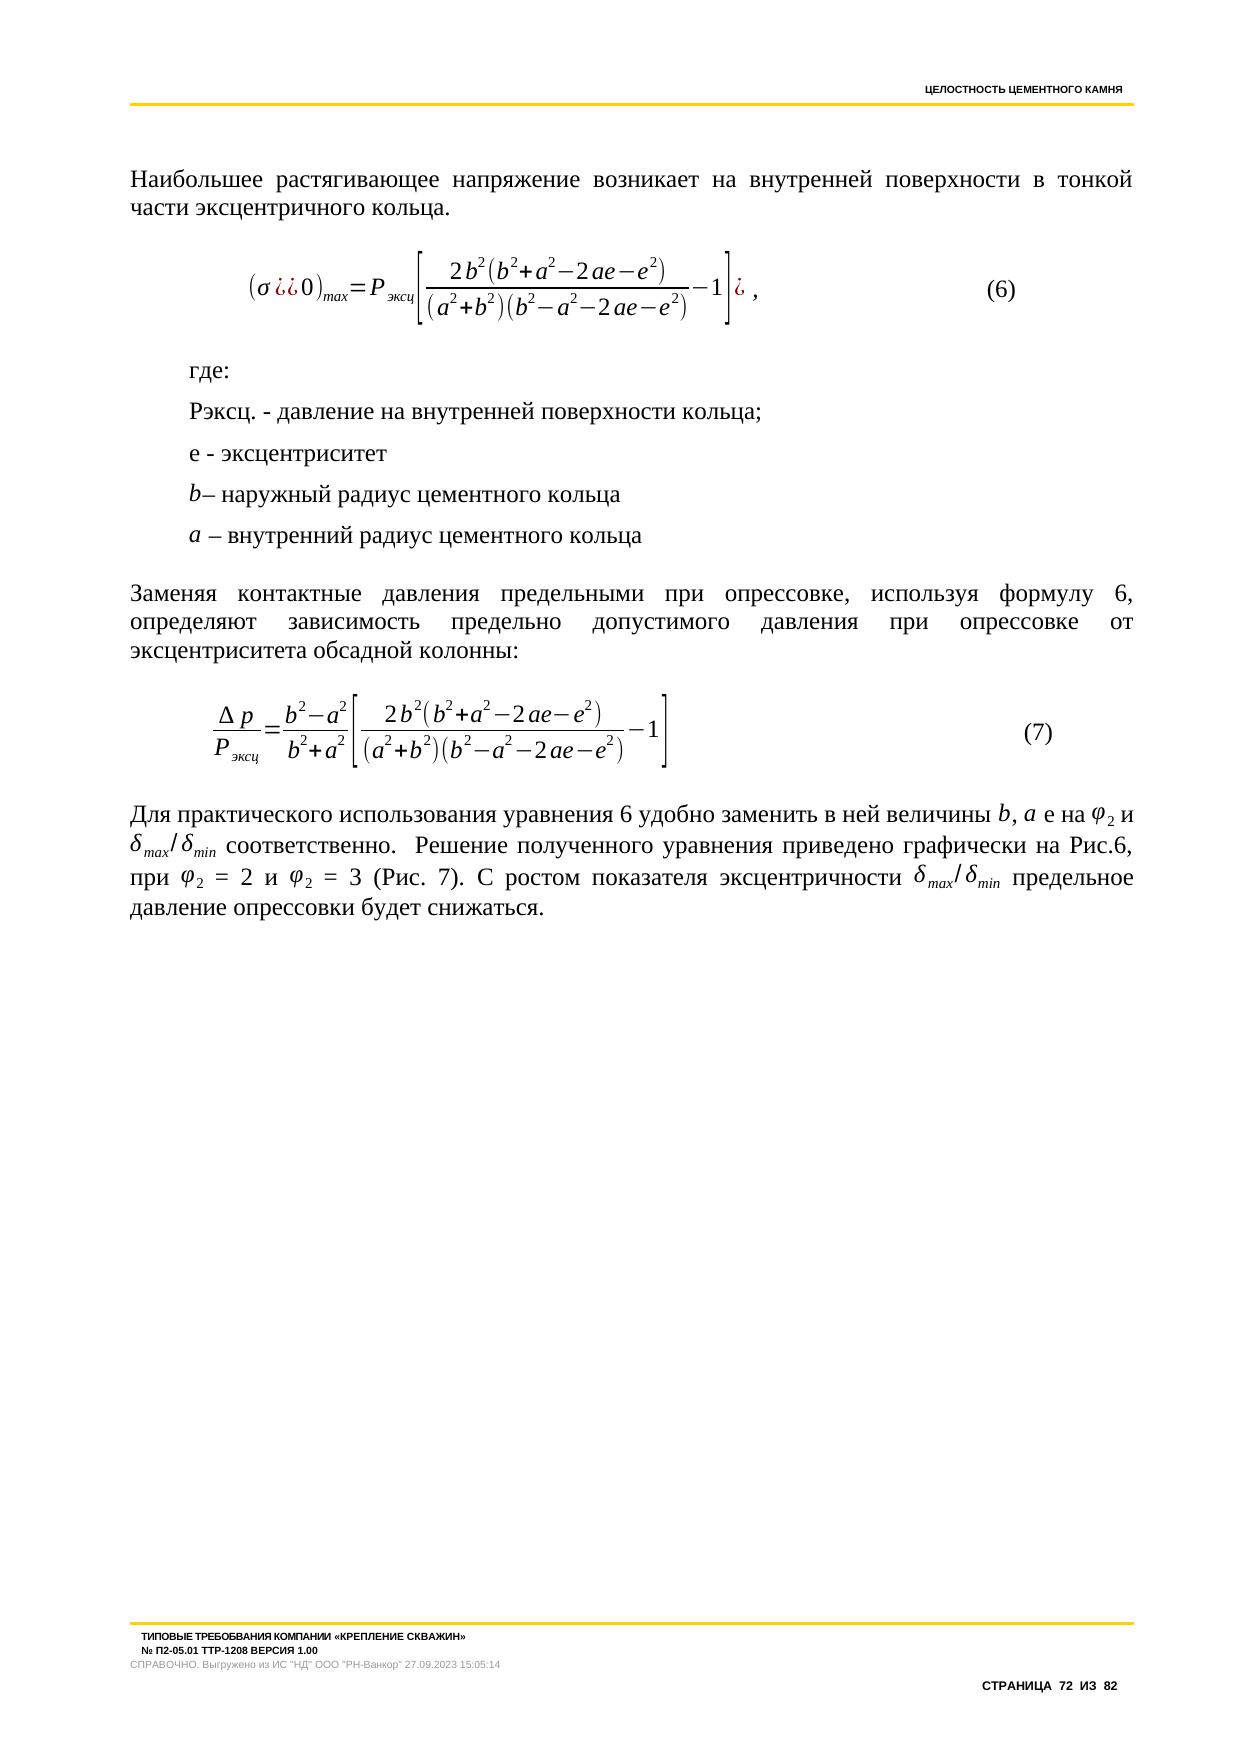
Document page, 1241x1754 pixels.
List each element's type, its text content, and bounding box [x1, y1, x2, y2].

text , (6) [130, 250, 1134, 326]
text Наибольшее растягивающее напряжение возникает на внутренней поверхности в тонкой части эксцентричного кольца. [130, 164, 1134, 221]
text где: [189, 355, 1134, 384]
text Заменяя контактные давления предельными при опрессовке, используя формулу 6, определяют зависимость предельно допустимого давления при опрессовке от эксцентриситета обсадной колонны: [130, 578, 1134, 664]
text Рэксц. - давление на внутренней поверхности кольца; [189, 396, 1134, 425]
text (7) [130, 693, 1134, 769]
text – наружный радиус цементного кольца [189, 479, 1134, 508]
text е - эксцентриситет [189, 438, 1134, 466]
text – внутренний радиус цементного кольца [189, 520, 1134, 549]
text Для практического использования уравнения 6 удобно заменить в ней величины , е на и соответственно. Решение полученного уравнения приведено графически на Рис.6, при = 2 и = 3 (Рис. 7). C ростом показателя эксцентричности предельное давление опрессовки будет снижаться. [130, 798, 1134, 921]
